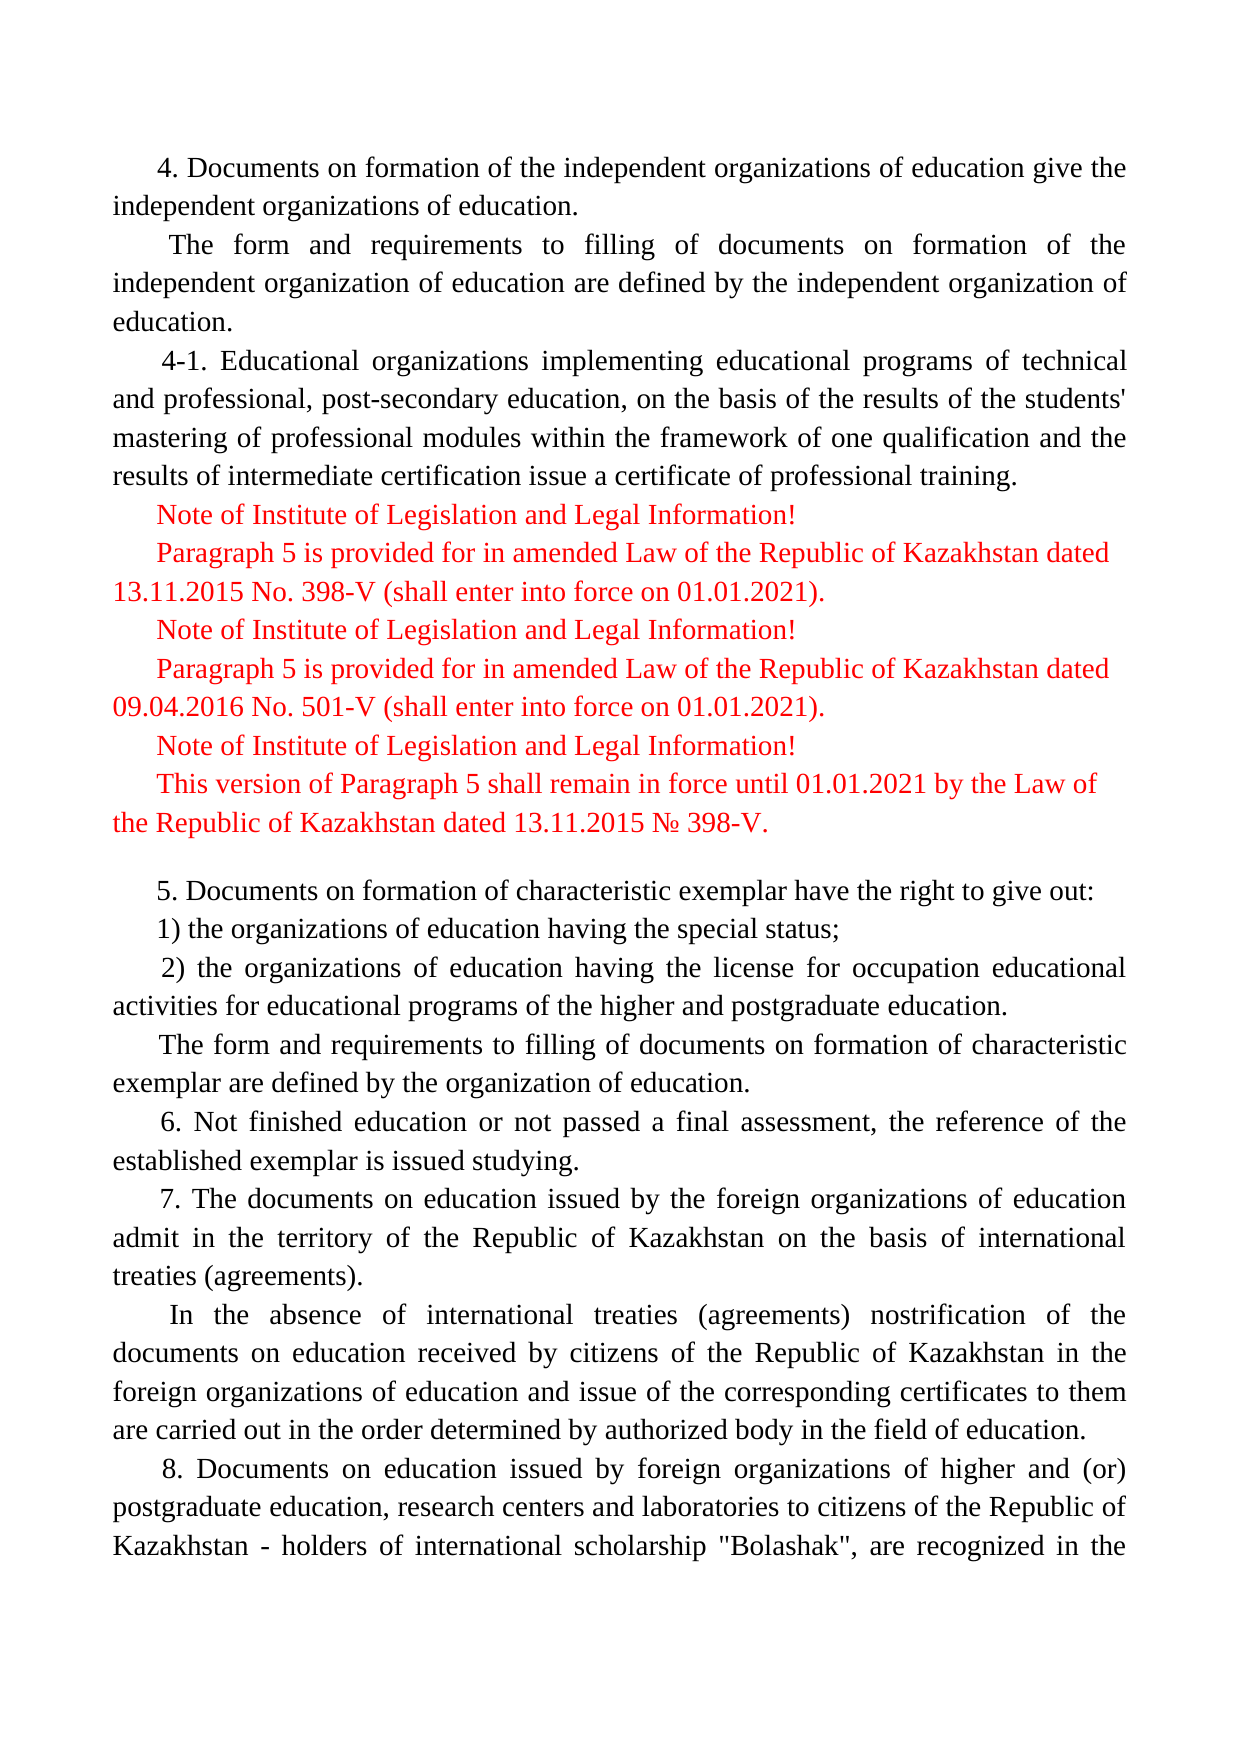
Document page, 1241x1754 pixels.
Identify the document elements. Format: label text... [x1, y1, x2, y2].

text 7. The documents on education issued by the foreign organizations of education admit in the territory of the Republic of Kazakhstan on the basis of international treaties (agreements). [112, 1181, 1128, 1292]
text The form and requirements to filling of documents on formation of the independent organization of education are defined by the independent organization of education. [112, 227, 1128, 338]
text 4-1. Educational organizations implementing educational programs of technical and professional, post-secondary education, on the basis of the results of the students' mastering of professional modules within the framework of one qualification and the results of intermediate certification issue a certificate of professional training. [112, 343, 1128, 492]
text 4. Documents on formation of the independent organizations of education give the independent organizations of education. [112, 150, 1128, 222]
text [112, 1451, 1128, 1562]
text Note of Institute of Legislation and Legal Information! Paragraph 5 is provided for in amended Law of the Republic of Kazakhstan dated 13.11.2015 No. 398-V (shall enter into force on 01.01.2021). Note of Institute of Legislation and Legal Information! Paragraph 5 is provided for in amended Law of the Republic of Kazakhstan dated 09.04.2016 No. 501-V (shall enter into force on 01.01.2021). Note of Institute of Legislation and Legal Information! This version of Paragraph 5 shall remain in force until 01.01.2021 by the Law of the Republic of Kazakhstan dated 13.11.2015 № 398-V. [112, 497, 1128, 869]
text 1) the organizations of education having the special status; [112, 911, 1128, 945]
text 6. Not finished education or not passed a final assessment, the reference of the established exemplar is issued studying. [112, 1104, 1128, 1176]
text In the absence of international treaties (agreements) nostrification of the documents on education received by citizens of the Republic of Kazakhstan in the foreign organizations of education and issue of the corresponding certificates to them are carried out in the order determined by authorized body in the field of education. [112, 1297, 1128, 1446]
text 2) the organizations of education having the license for occupation educational activities for educational programs of the higher and postgraduate education. [112, 950, 1128, 1022]
text 5. Documents on formation of characteristic exemplar have the right to give out: [112, 873, 1128, 906]
text The form and requirements to filling of documents on formation of characteristic exemplar are defined by the organization of education. [112, 1027, 1128, 1099]
